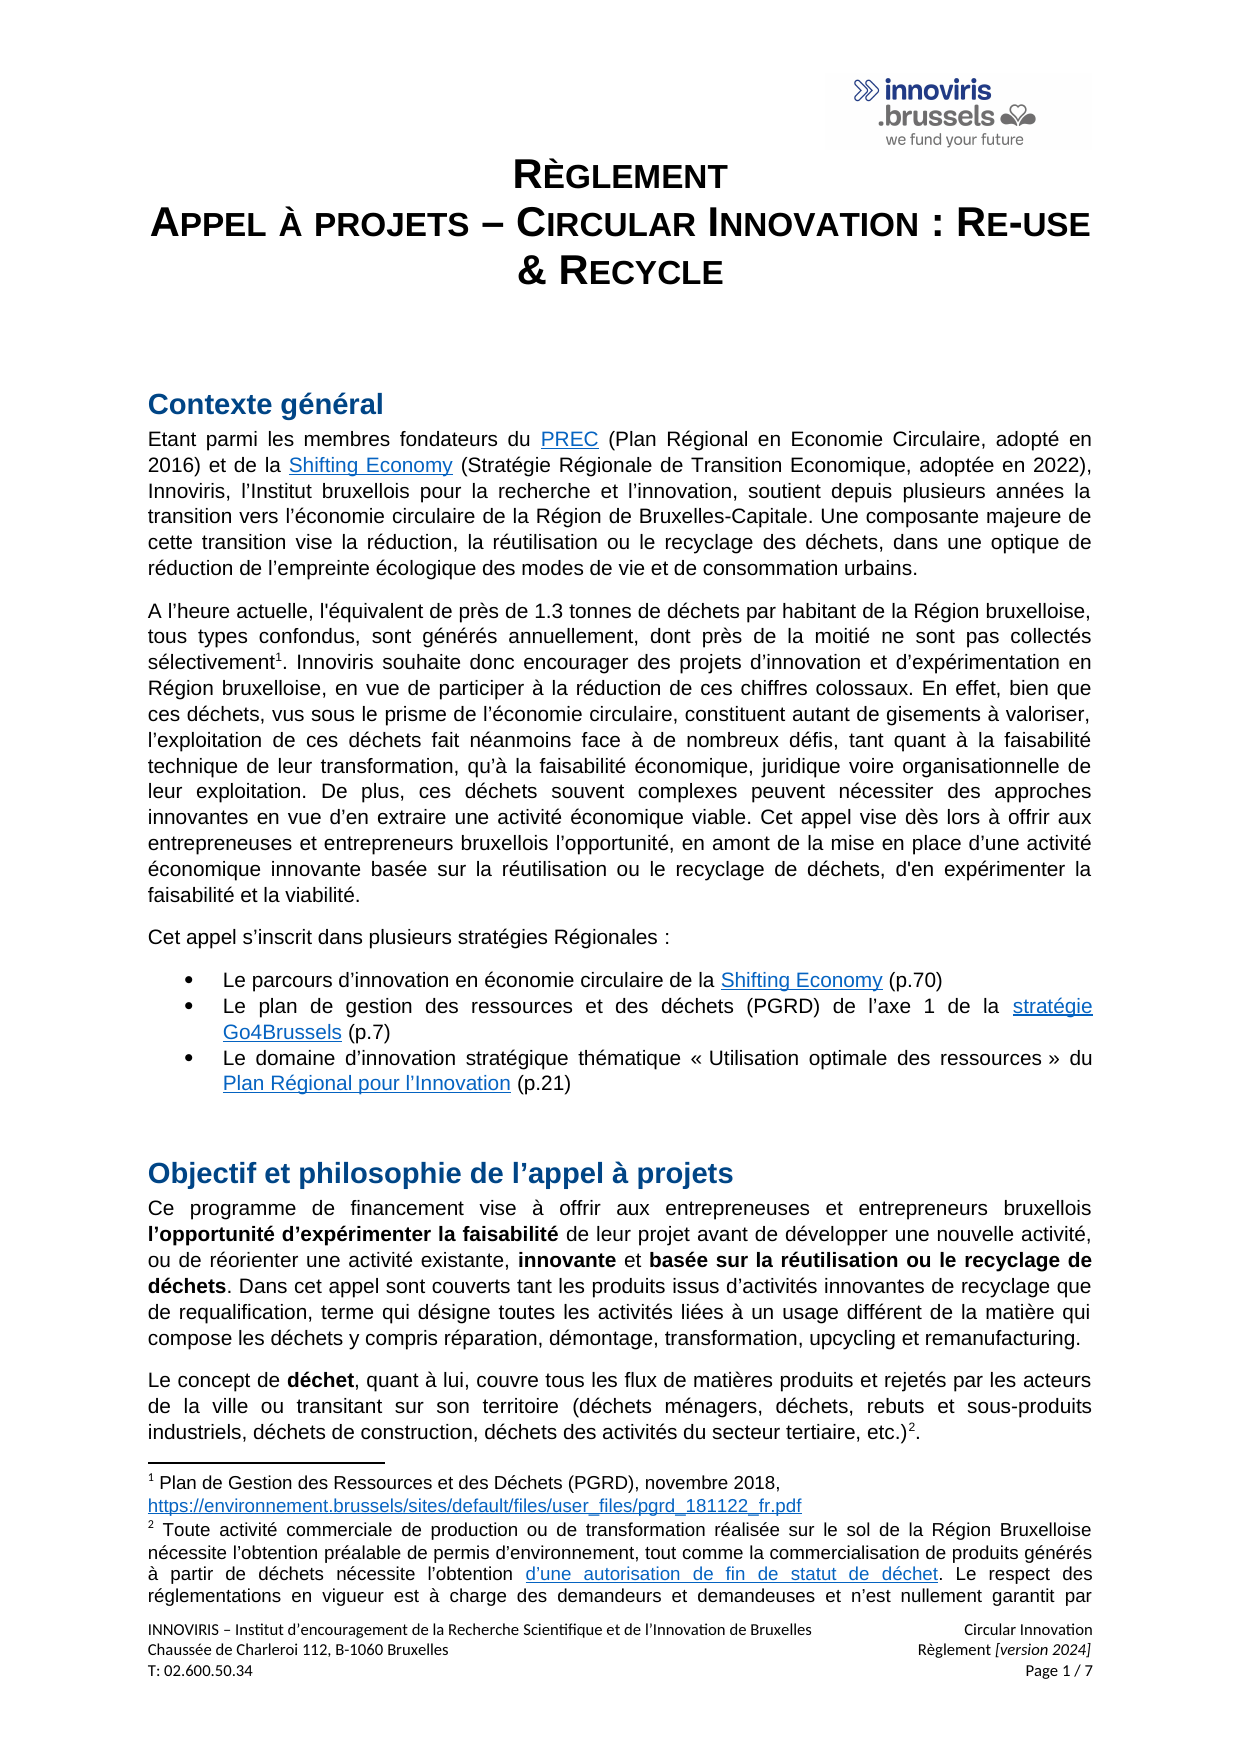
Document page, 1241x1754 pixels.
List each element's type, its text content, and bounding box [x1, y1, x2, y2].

text A l’heure actuelle, l'équivalent de près de 1.3 tonnes de déchets par habitant de la Région bruxelloise, tous types confondus, sont générés annuellement, dont près de la moitié ne sont pas collectés sélectivement. Innoviris souhaite donc encourager des projets d’innovation et d’expérimentation en Région bruxelloise, en vue de participer à la réduction de ces chiffres colossaux. En effet, bien que ces déchets, vus sous le prisme de l’économie circulaire, constituent autant de gisements à valoriser, l’exploitation de ces déchets fait néanmoins face à de nombreux défis, tant quant à la faisabilité technique de leur transformation, qu’à la faisabilité économique, juridique voire organisationnelle de leur exploitation. De plus, ces déchets souvent complexes peuvent nécessiter des approches innovantes en vue d’en extraire une activité économique viable. Cet appel vise dès lors à offrir aux entrepreneuses et entrepreneurs bruxellois l’opportunité, en amont de la mise en place d’une activité économique innovante basée sur la réutilisation ou le recyclage de déchets, d'en expérimenter la faisabilité et la viabilité. [148, 598, 1092, 907]
list Le parcours d’innovation en économie circulaire de la Shifting Economy (p.70) [185, 968, 1092, 992]
list Le domaine d’innovation stratégique thématique « Utilisation optimale des ressources » du Plan Régional pour l’Innovation (p.21) [185, 1045, 1092, 1095]
list Le plan de gestion des ressources et des déchets (PGRD) de l’axe 1 de la stratégie Go4Brussels (p.7) [185, 993, 1092, 1043]
text Appel à projets – Circular Innovation : Re-use & Recycle [148, 197, 1092, 293]
text Le concept de déchet, quant à lui, couvre tous les flux de matières produits et rejetés par les acteurs de la ville ou transitant sur son territoire (déchets ménagers, déchets, rebuts et sous-produits industriels, déchets de construction, déchets des activités du secteur tertiaire, etc.). [148, 1368, 1092, 1443]
text Cet appel s’inscrit dans plusieurs stratégies Régionales : [148, 925, 1092, 949]
text Contexte général [148, 387, 1092, 420]
text Etant parmi les membres fondateurs du PREC (Plan Régional en Economie Circulaire, adopté en 2016) et de la Shifting Economy (Stratégie Régionale de Transition Economique, adoptée en 2022), Innoviris, l’Institut bruxellois pour la recherche et l’innovation, soutient depuis plusieurs années la transition vers l’économie circulaire de la Région de Bruxelles-Capitale. Une composante majeure de cette transition vise la réduction, la réutilisation ou le recyclage des déchets, dans une optique de réduction de l’empreinte écologique des modes de vie et de consommation urbains. [148, 427, 1092, 580]
text Objectif et philosophie de l’appel à projets [148, 1156, 1092, 1190]
picture [825, 73, 1093, 150]
text Règlement [148, 149, 1092, 197]
text Ce programme de financement vise à offrir aux entrepreneuses et entrepreneurs bruxellois l’opportunité d’expérimenter la faisabilité de leur projet avant de développer une nouvelle activité, ou de réorienter une activité existante, innovante et basée sur la réutilisation ou le recyclage de déchets. Dans cet appel sont couverts tant les produits issus d’activités innovantes de recyclage que de requalification, terme qui désigne toutes les activités liées à un usage différent de la matière qui compose les déchets y compris réparation, démontage, transformation, upcycling et remanufacturing. [148, 1196, 1092, 1349]
